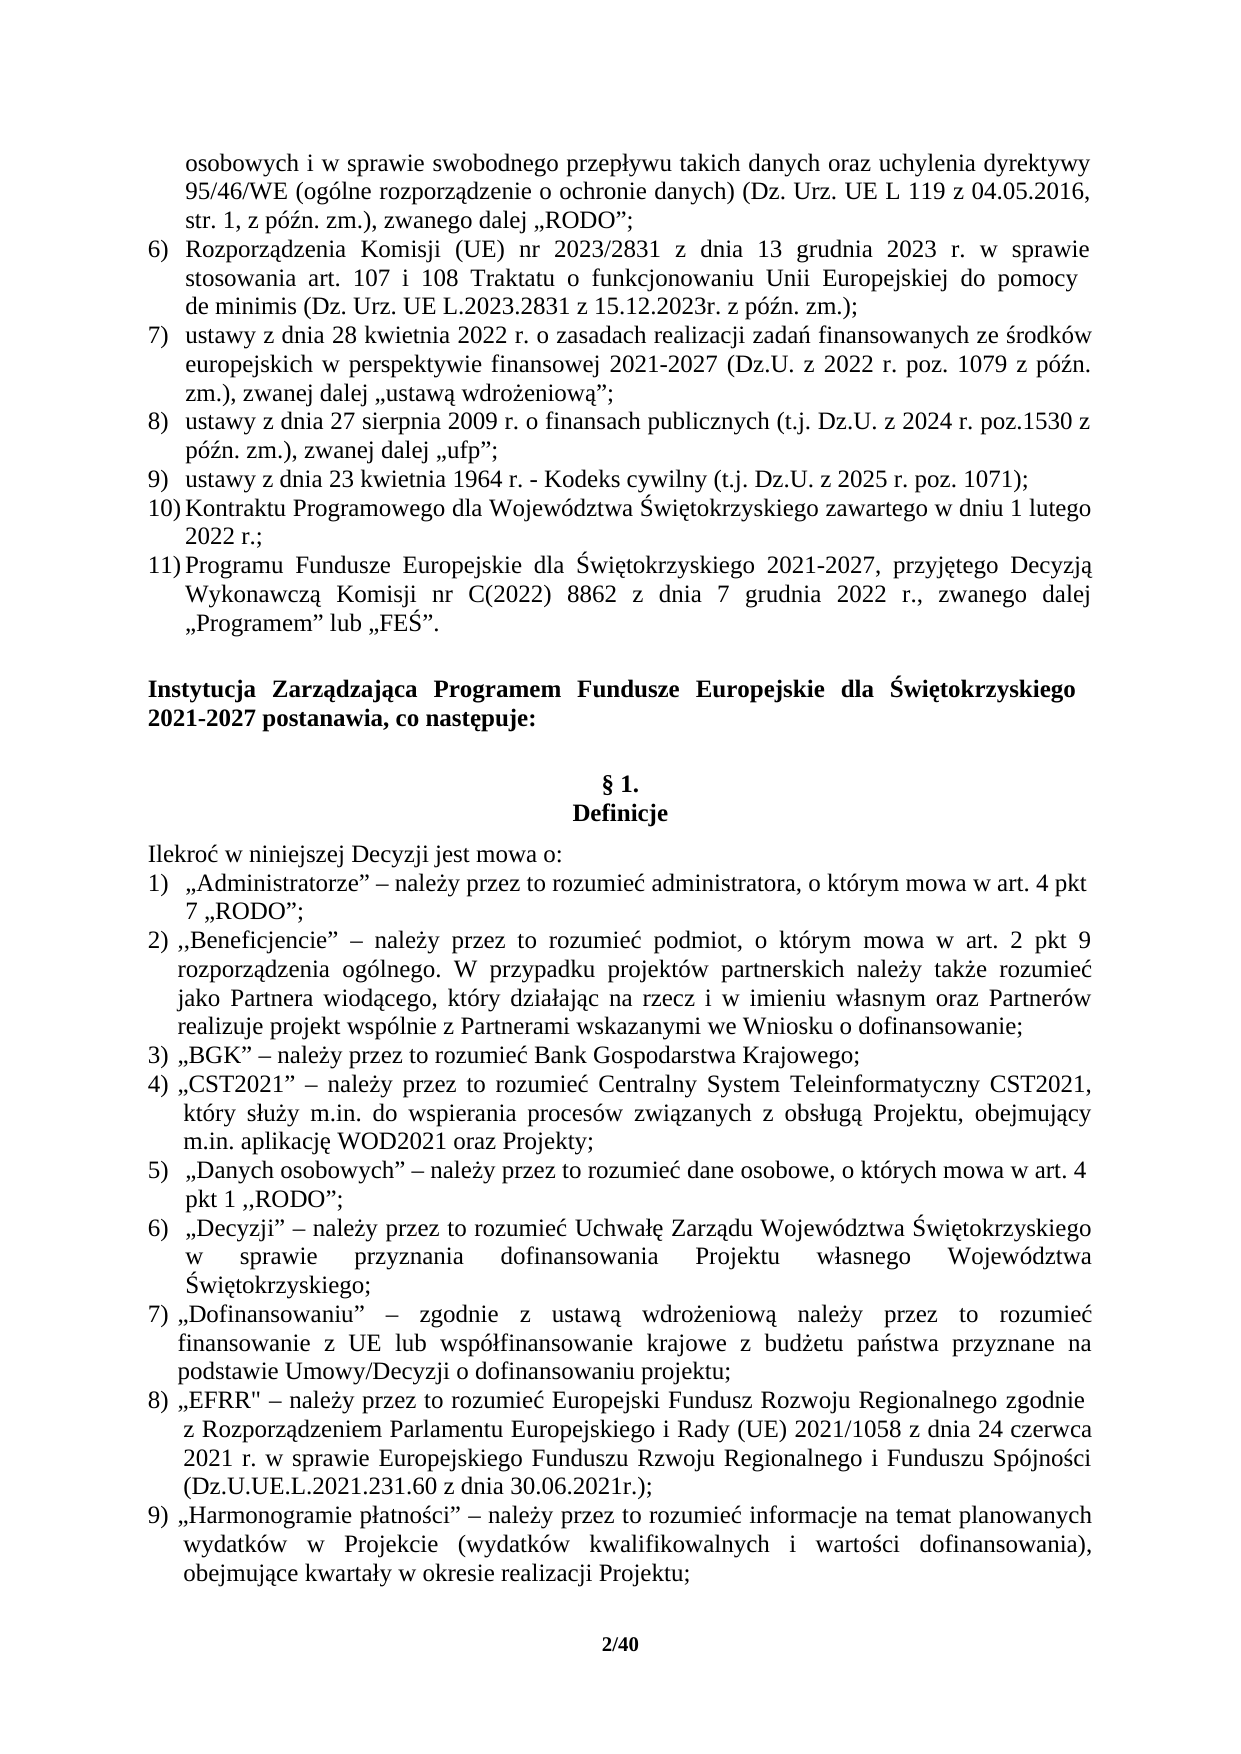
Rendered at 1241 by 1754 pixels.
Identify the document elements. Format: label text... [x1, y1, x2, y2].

list „Dofinansowaniu” – zgodnie z ustawą wdrożeniową należy przez to rozumieć finansowanie z UE lub współfinansowanie krajowe z budżetu państwa przyznane na podstawie Umowy/Decyzji o dofinansowaniu projektu; [148, 1299, 1093, 1385]
list Programu Fundusze Europejskie dla Świętokrzyskiego 2021-2027, przyjętego Decyzją Wykonawczą Komisji nr C(2022) 8862 z dnia 7 grudnia 2022 r., zwanego dalej „Programem” lub „FEŚ”. [148, 550, 1093, 636]
list „Harmonogramie płatności” – należy przez to rozumieć informacje na temat planowanych wydatków w Projekcie (wydatków kwalifikowalnych i wartości dofinansowania), obejmujące kwartały w okresie realizacji Projektu; [148, 1500, 1093, 1586]
list „Danych osobowych” – należy przez to rozumieć dane osobowe, o których mowa w art. 4 pkt 1 ,,RODO”; [148, 1155, 1093, 1213]
text Ilekroć w niniejszej Decyzji jest mowa o: [148, 839, 1093, 868]
list „EFRR" – należy przez to rozumieć Europejski Fundusz Rozwoju Regionalnego zgodnie z Rozporządzeniem Parlamentu Europejskiego i Rady (UE) 2021/1058 z dnia 24 czerwca 2021 r. w sprawie Europejskiego Funduszu Rzwoju Regionalnego i Funduszu Spójności (Dz.U.UE.L.2021.231.60 z dnia 30.06.2021r.); [148, 1385, 1093, 1500]
text § 1. Definicje [148, 769, 1093, 826]
list Kontraktu Programowego dla Województwa Świętokrzyskiego zawartego w dniu 1 lutego 2022 r.; [148, 493, 1093, 550]
list Rozporządzenia Komisji (UE) nr 2023/2831 z dnia 13 grudnia 2023 r. w sprawie stosowania art. 107 i 108 Traktatu o funkcjonowaniu Unii Europejskiej do pomocy de minimis (Dz. Urz. UE L.2023.2831 z 15.12.2023r. z późn. zm.); [148, 234, 1091, 320]
list ustawy z dnia 23 kwietnia 1964 r. - Kodeks cywilny (t.j. Dz.U. z 2025 r. poz. 1071); [148, 464, 1093, 493]
list „Decyzji” – należy przez to rozumieć Uchwałę Zarządu Województwa Świętokrzyskiego w sprawie przyznania dofinansowania Projektu własnego Województwa Świętokrzyskiego; [148, 1213, 1093, 1299]
list ustawy z dnia 27 sierpnia 2009 r. o finansach publicznych (t.j. Dz.U. z 2024 r. poz.1530 z późn. zm.), zwanej dalej „ufp”; [148, 406, 1093, 464]
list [148, 148, 1091, 234]
list ,,Beneficjencie” – należy przez to rozumieć podmiot, o którym mowa w art. 2 pkt 9 rozporządzenia ogólnego. W przypadku projektów partnerskich należy także rozumieć jako Partnera wiodącego, który działając na rzecz i w imieniu własnym oraz Partnerów realizuje projekt wspólnie z Partnerami wskazanymi we Wniosku o dofinansowanie; [148, 925, 1093, 1040]
list ustawy z dnia 28 kwietnia 2022 r. o zasadach realizacji zadań finansowanych ze środków europejskich w perspektywie finansowej 2021-2027 (Dz.U. z 2022 r. poz. 1079 z późn. zm.), zwanej dalej „ustawą wdrożeniową”; [148, 320, 1093, 406]
text Instytucja Zarządzająca Programem Fundusze Europejskie dla Świętokrzyskiego 2021-2027 postanawia, co następuje: [148, 674, 1093, 731]
list „Administratorze” – należy przez to rozumieć administratora, o którym mowa w art. 4 pkt 7 „RODO”; [148, 868, 1093, 925]
list „BGK” – należy przez to rozumieć Bank Gospodarstwa Krajowego; [148, 1040, 1093, 1069]
list „CST2021” – należy przez to rozumieć Centralny System Teleinformatyczny CST2021, który służy m.in. do wspierania procesów związanych z obsługą Projektu, obejmujący m.in. aplikację WOD2021 oraz Projekty; [148, 1069, 1093, 1155]
